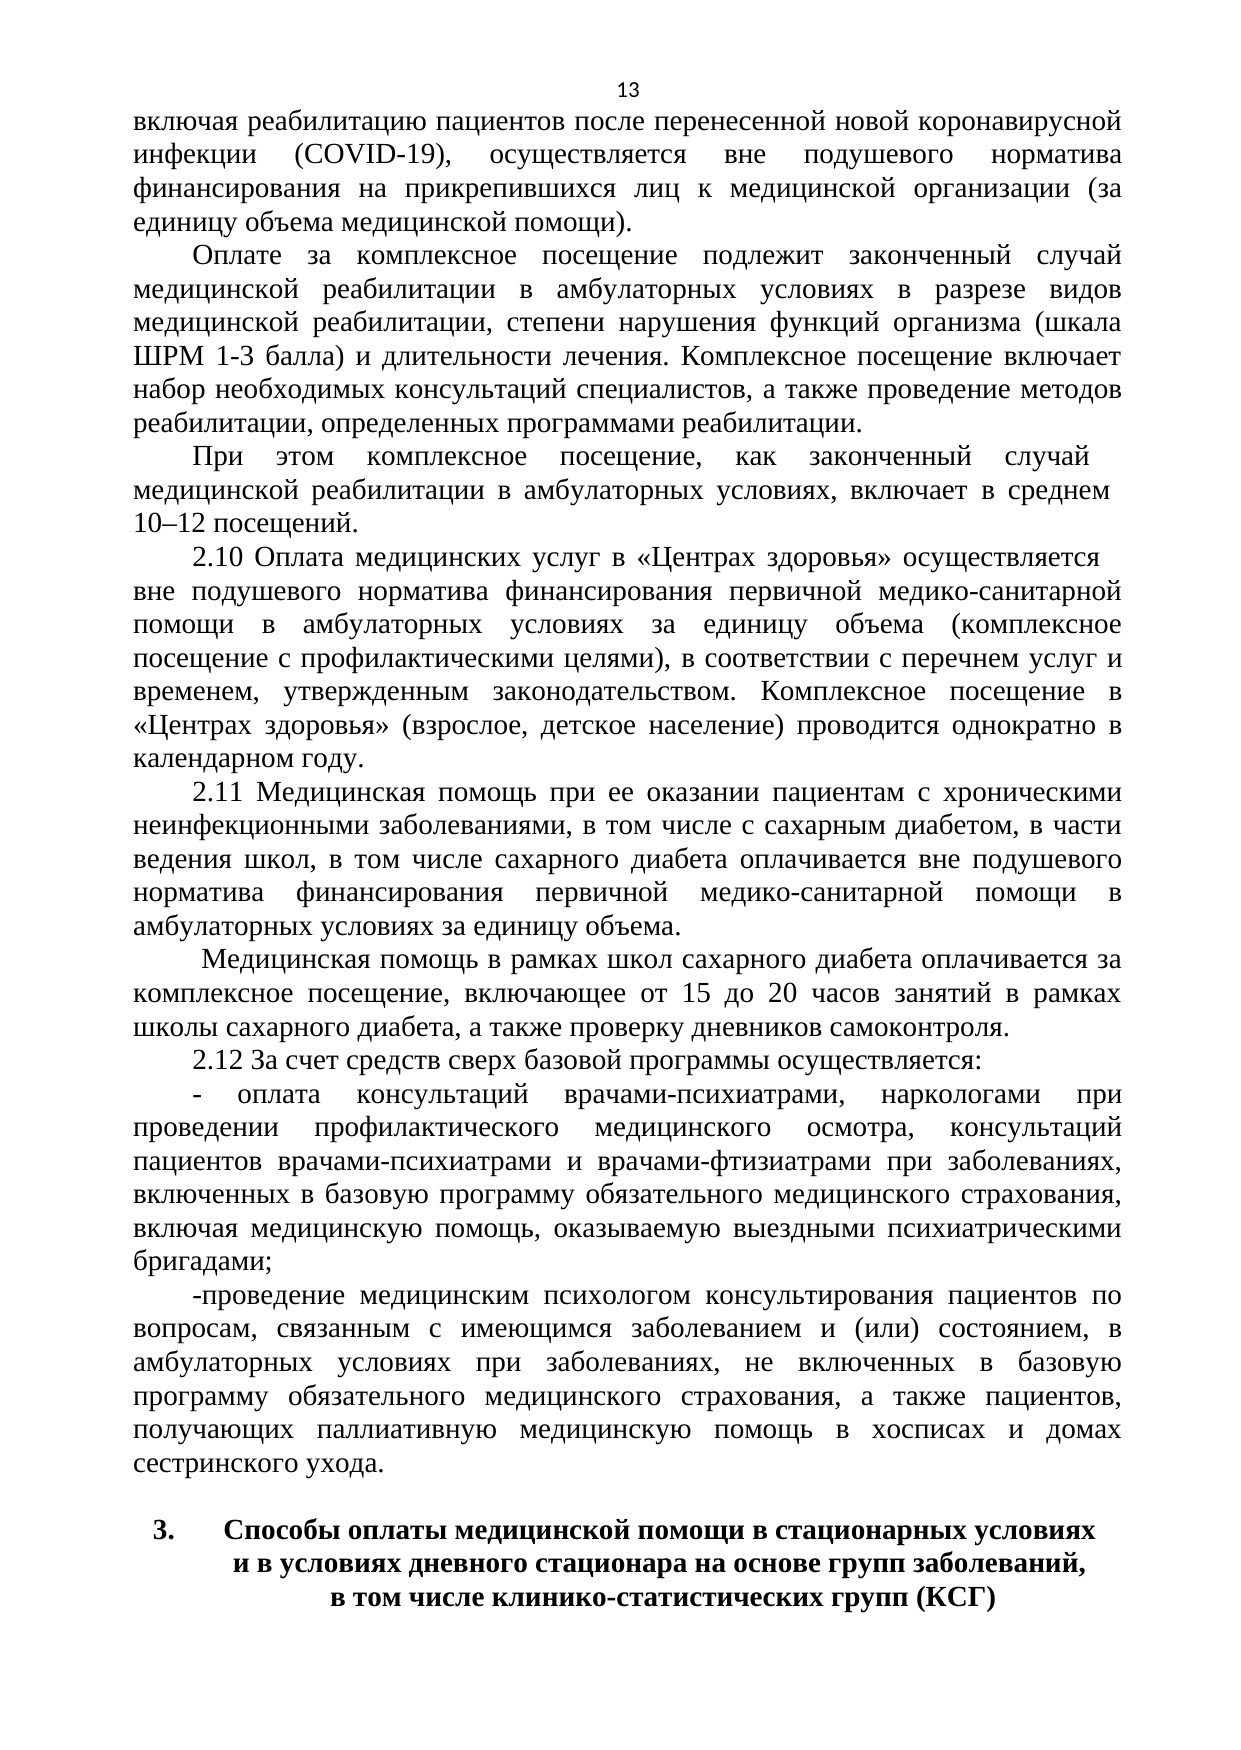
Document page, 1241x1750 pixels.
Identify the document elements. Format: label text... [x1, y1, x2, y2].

text Оплате за комплексное посещение подлежит законченный случай медицинской реабилитации в амбулаторных условиях в разрезе видов медицинской реабилитации, степени нарушения функций организма (шкала ШРМ 1-3 балла) и длительности лечения. Комплексное посещение включает набор необходимых консультаций специалистов, а также проведение методов реабилитации, определенных программами реабилитации. [133, 237, 1123, 438]
text 2.10 Оплата медицинских услуг в «Центрах здоровья» осуществляется вне подушевого норматива финансирования первичной медико-санитарной помощи в амбулаторных условиях за единицу объема (комплексное посещение с профилактическими целями), в соответствии с перечнем услуг и временем, утвержденным законодательством. Комплексное посещение в «Центрах здоровья» (взрослое, детское население) проводится однократно в календарном году. [133, 539, 1123, 774]
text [133, 103, 1123, 237]
text 2.12 За счет средств сверх базовой программы осуществляется: [133, 1042, 1123, 1076]
text Медицинская помощь в рамках школ сахарного диабета оплачивается за комплексное посещение, включающее от 15 до 20 часов занятий в рамках школы сахарного диабета, а также проверку дневников самоконтроля. [133, 942, 1123, 1042]
list Способы оплаты медицинской помощи в стационарных условиях и в условиях дневного стационара на основе групп заболеваний, в том числе клинико-статистических групп (КСГ) [133, 1512, 1123, 1612]
text При этом комплексное посещение, как законченный случай медицинской реабилитации в амбулаторных условиях, включает в среднем 10–12 посещений. [133, 438, 1123, 539]
text 2.11 Медицинская помощь при ее оказании пациентам с хроническими неинфекционными заболеваниями, в том числе с сахарным диабетом, в части ведения школ, в том числе сахарного диабета оплачивается вне подушевого норматива финансирования первичной медико-санитарной помощи в амбулаторных условиях за единицу объема. [133, 774, 1123, 942]
text -проведение медицинским психологом консультирования пациентов по вопросам, связанным с имеющимся заболеванием и (или) состоянием, в амбулаторных условиях при заболеваниях, не включенных в базовую программу обязательного медицинского страхования, а также пациентов, получающих паллиативную медицинскую помощь в хосписах и домах сестринского ухода. [133, 1277, 1123, 1478]
text - оплата консультаций врачами-психиатрами, наркологами при проведении профилактического медицинского осмотра, консультаций пациентов врачами-психиатрами и врачами-фтизиатрами при заболеваниях, включенных в базовую программу обязательного медицинского страхования, включая медицинскую помощь, оказываемую выездными психиатрическими бригадами; [133, 1076, 1123, 1277]
